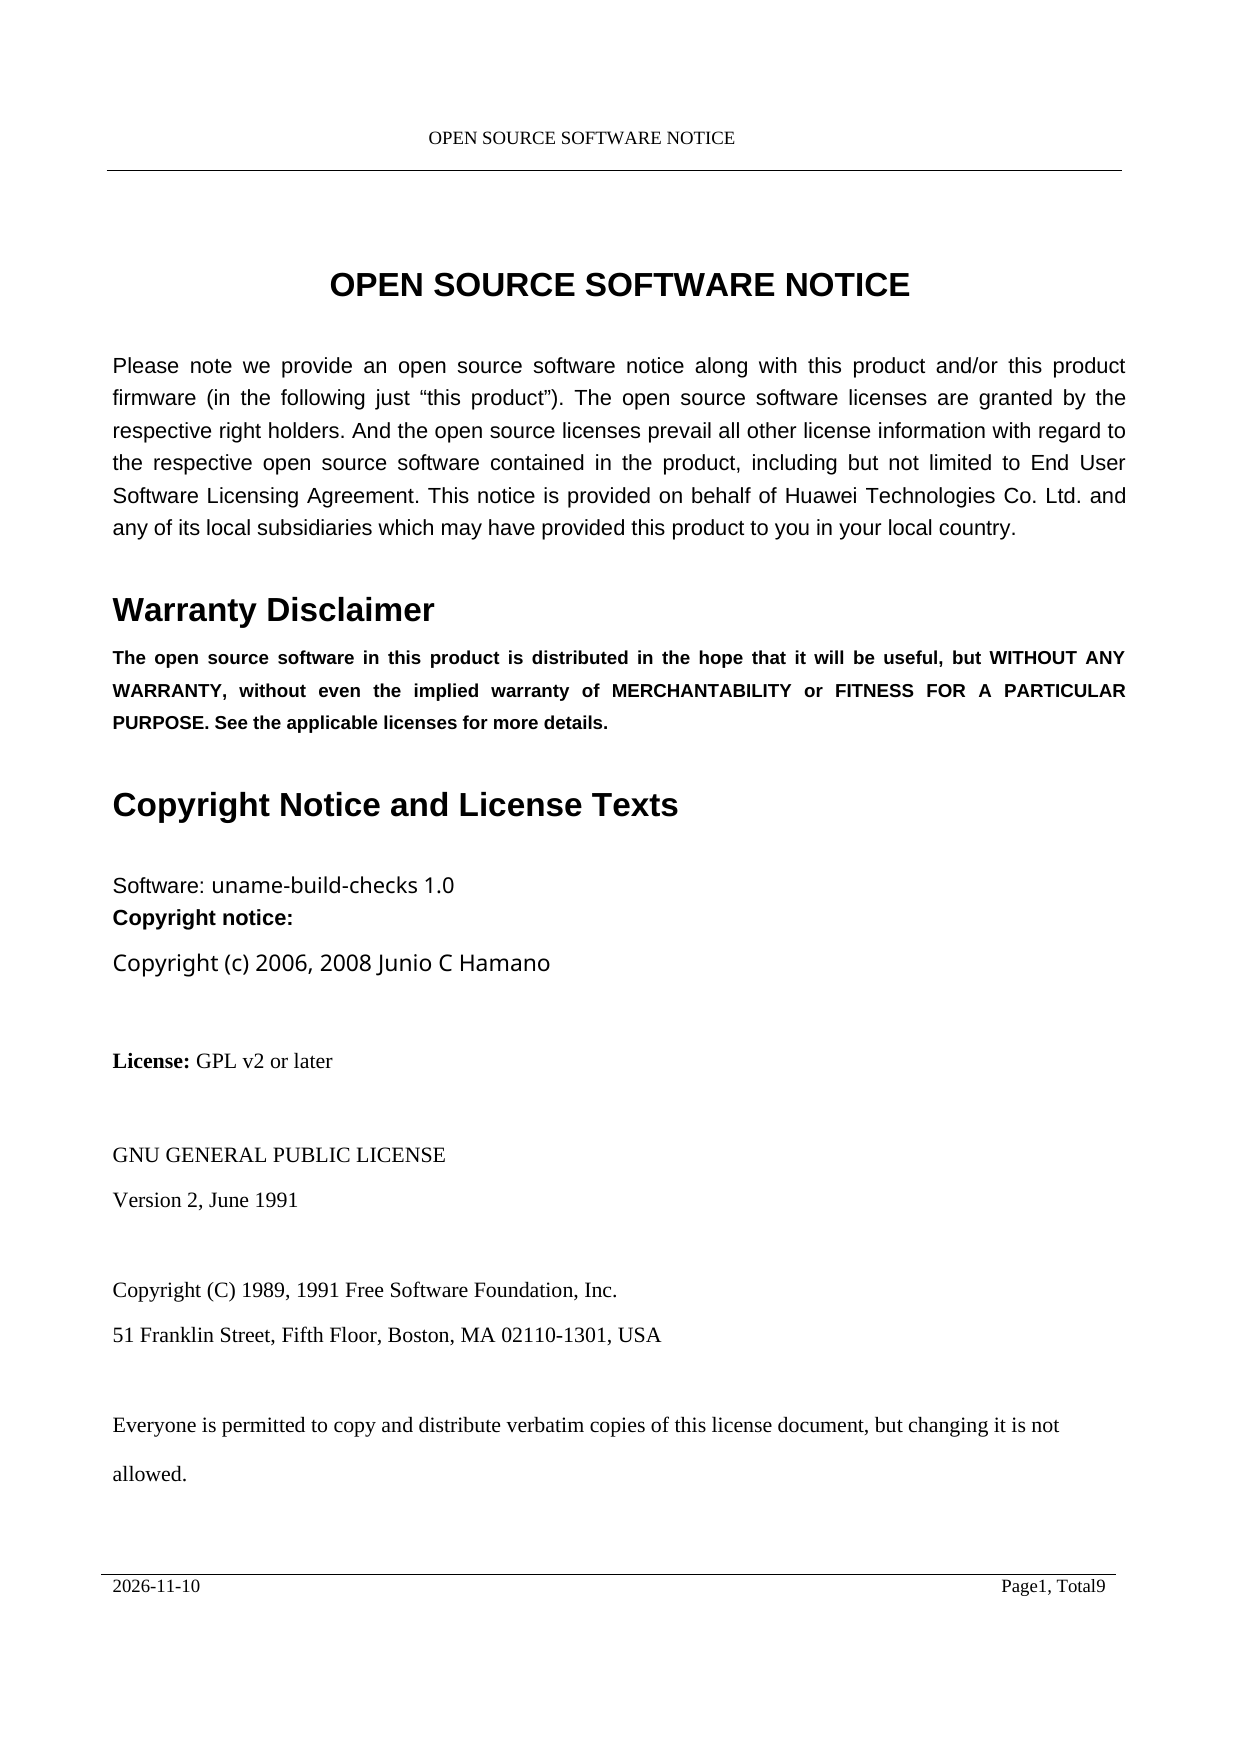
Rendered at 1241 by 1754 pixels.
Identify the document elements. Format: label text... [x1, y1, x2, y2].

text Please note we provide an open source software notice along with this product and/or this product firmware (in the following just “this product”). The open source software licenses are granted by the respective right holders. And the open source licenses prevail all other license information with regard to the respective open source software contained in the product, including but not limited to End User Software Licensing Agreement. This notice is provided on behalf of Huawei Technologies Co. Ltd. and any of its local subsidiaries which may have provided this product to you in your local country. [112, 349, 1128, 544]
text Copyright (c) 2006, 2008 Junio C Hamano [112, 947, 1128, 1028]
text License: GPL v2 or later [112, 1044, 1128, 1077]
text GNU GENERAL PUBLIC LICENSE [112, 1089, 1128, 1170]
text Software: uname-build-checks 1.0 [112, 869, 1128, 901]
text Copyright Notice and License Texts [112, 771, 1128, 836]
text Copyright notice: [112, 901, 1128, 934]
text 51 Franklin Street, Fifth Floor, Boston, MA 02110-1301, USA [112, 1318, 1128, 1351]
text Everyone is permitted to copy and distribute verbatim copies of this license document, but changing it is not allowed. [112, 1408, 1128, 1490]
text Version 2, June 1991 [112, 1183, 1128, 1216]
text The open source software in this product is distributed in the hope that it will be useful, but WITHOUT ANY WARRANTY, without even the implied warranty of MERCHANTABILITY or FITNESS FOR A PARTICULAR PURPOSE. See the applicable licenses for more details. [112, 641, 1128, 739]
text Copyright (C) 1989, 1991 Free Software Foundation, Inc. [112, 1273, 1128, 1306]
text Warranty Disclaimer [112, 576, 1128, 641]
text OPEN SOURCE SOFTWARE NOTICE [112, 251, 1128, 316]
